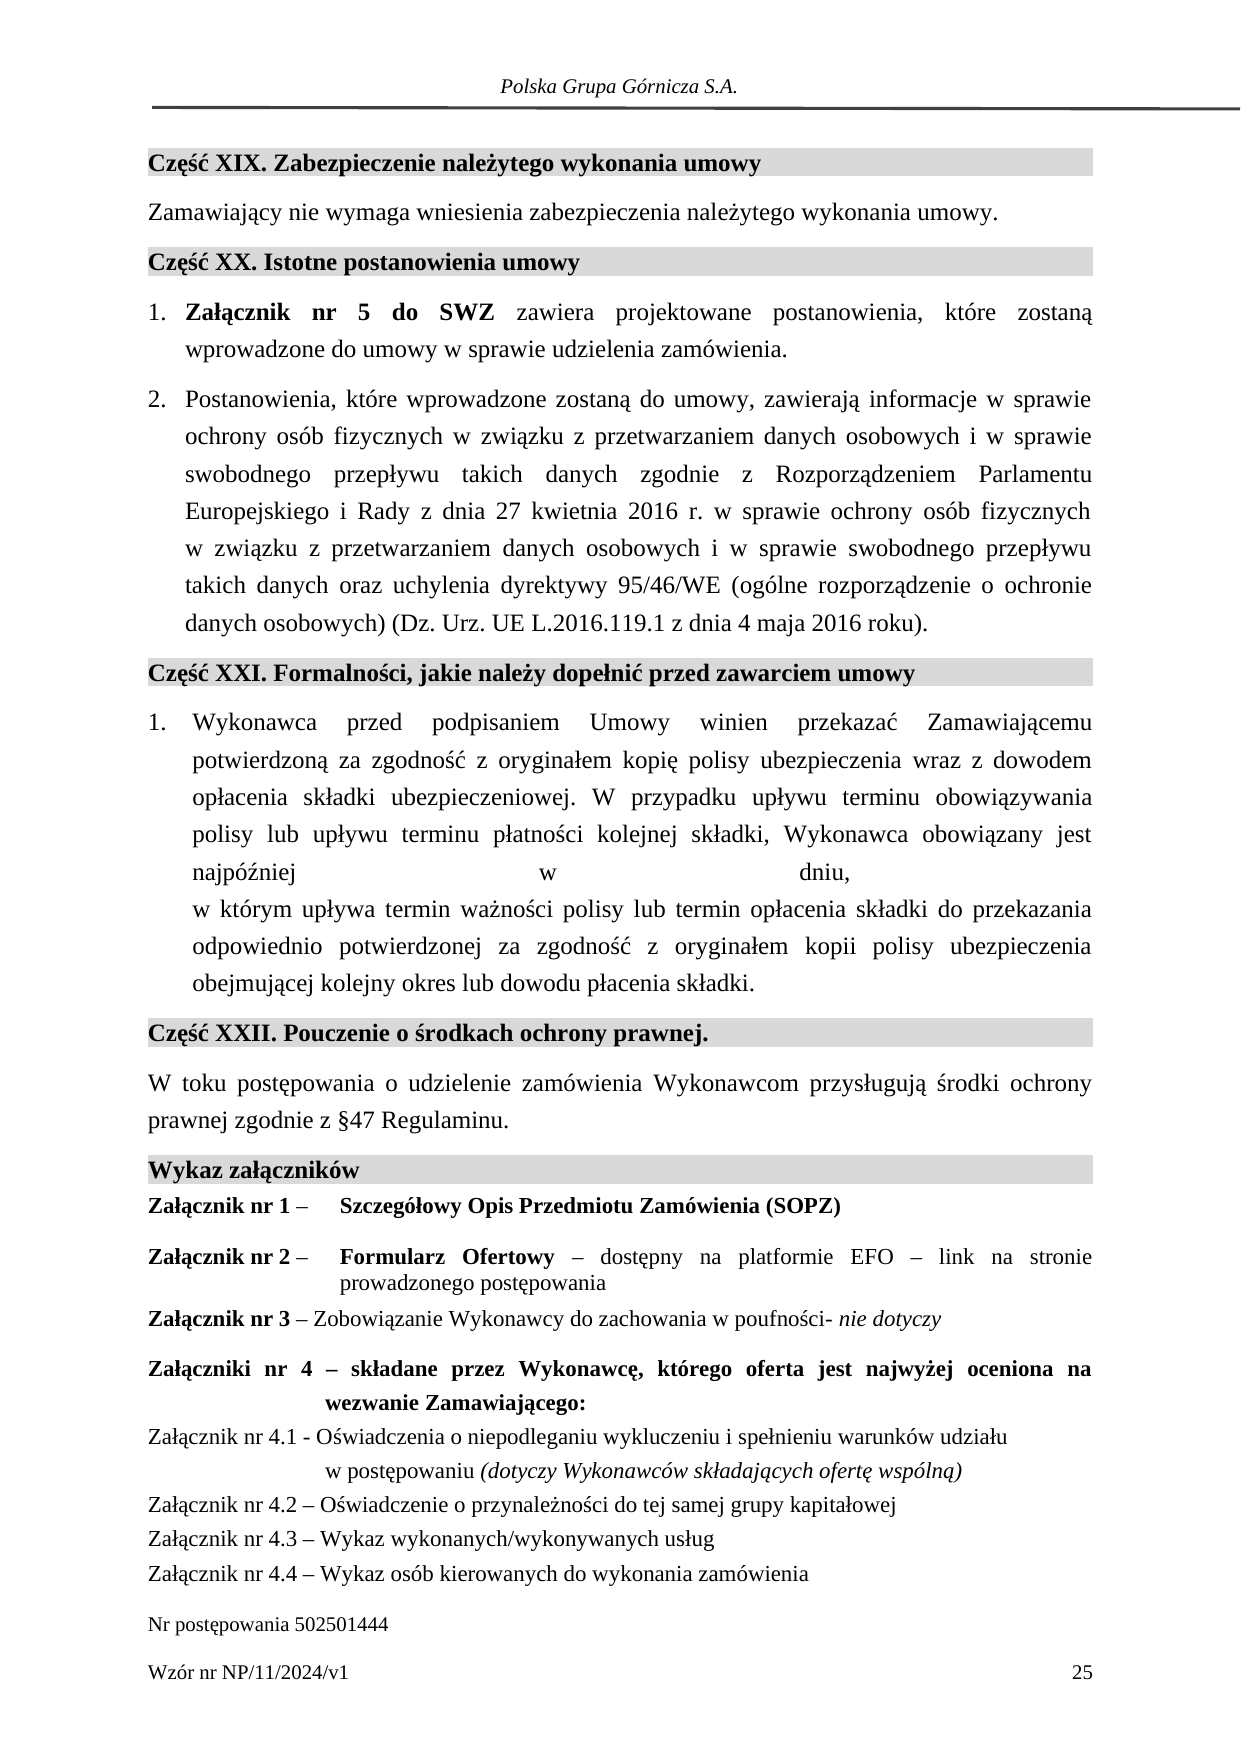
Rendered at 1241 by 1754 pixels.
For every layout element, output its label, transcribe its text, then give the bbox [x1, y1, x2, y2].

text Załącznik nr 3 – Zobowiązanie Wykonawcy do zachowania w poufności- nie dotyczy [148, 1305, 1093, 1331]
subtitle Część XIX. Zabezpieczenie należytego wykonania umowy [148, 148, 1093, 176]
list Wykonawca przed podpisaniem Umowy winien przekazać Zamawiającemu potwierdzoną za zgodność z oryginałem kopię polisy ubezpieczenia wraz z dowodem opłacenia składki ubezpieczeniowej. W przypadku upływu terminu obowiązywania polisy lub upływu terminu płatności kolejnej składki, Wykonawca obowiązany jest najpóźniej w dniu, w którym upływa termin ważności polisy lub termin opłacenia składki do przekazania odpowiednio potwierdzonej za zgodność z oryginałem kopii polisy ubezpieczenia obejmującej kolejny okres lub dowodu płacenia składki. [148, 707, 1093, 997]
text Załącznik nr 4.1 - Oświadczenia o niepodleganiu wykluczeniu i spełnieniu warunków udziału [148, 1423, 1093, 1449]
subtitle Część XXI. Formalności, jakie należy dopełnić przed zawarciem umowy [148, 658, 1093, 686]
text Załączniki nr 4 – składane przez Wykonawcę, którego oferta jest najwyżej oceniona na wezwanie Zamawiającego: [148, 1355, 1093, 1415]
subtitle Część XXII. Pouczenie o środkach ochrony prawnej. [148, 1018, 1093, 1047]
list Załącznik nr 5 do SWZ zawiera projektowane postanowienia, które zostaną wprowadzone do umowy w sprawie udzielenia zamówienia. [148, 297, 1093, 363]
list Zamawiający nie wymaga wniesienia zabezpieczenia należytego wykonania umowy. [148, 197, 1093, 226]
text W toku postępowania o udzielenie zamówienia Wykonawcom przysługują środki ochrony prawnej zgodnie z §47 Regulaminu. [148, 1068, 1093, 1134]
text Załącznik nr 4.3 – Wykaz wykonanych/wykonywanych usług [148, 1526, 1093, 1552]
list Postanowienia, które wprowadzone zostaną do umowy, zawierają informacje w sprawie ochrony osób fizycznych w związku z przetwarzaniem danych osobowych i w sprawie swobodnego przepływu takich danych zgodnie z Rozporządzeniem Parlamentu Europejskiego i Rady z dnia 27 kwietnia 2016 r. w sprawie ochrony osób fizycznych w związku z przetwarzaniem danych osobowych i w sprawie swobodnego przepływu takich danych oraz uchylenia dyrektywy 95/46/WE (ogólne rozporządzenie o ochronie danych osobowych) (Dz. Urz. UE L.2016.119.1 z dnia 4 maja 2016 roku). [148, 384, 1093, 637]
subtitle Wykaz załączników [148, 1155, 1093, 1184]
text Załącznik nr 4.4 – Wykaz osób kierowanych do wykonania zamówienia [148, 1560, 1093, 1586]
text Załącznik nr 4.2 – Oświadczenie o przynależności do tej samej grupy kapitałowej [148, 1491, 1093, 1518]
text Załącznik nr 1 – Szczegółowy Opis Przedmiotu Zamówienia (SOPZ) [148, 1192, 1093, 1219]
text Załącznik nr 2 – Formularz Ofertowy – dostępny na platformie EFO – link na stronie prowadzonego postępowania [148, 1243, 1093, 1295]
text w postępowaniu (dotyczy Wykonawców składających ofertę wspólną) [295, 1457, 1093, 1483]
subtitle Część XX. Istotne postanowienia umowy [148, 247, 1093, 276]
